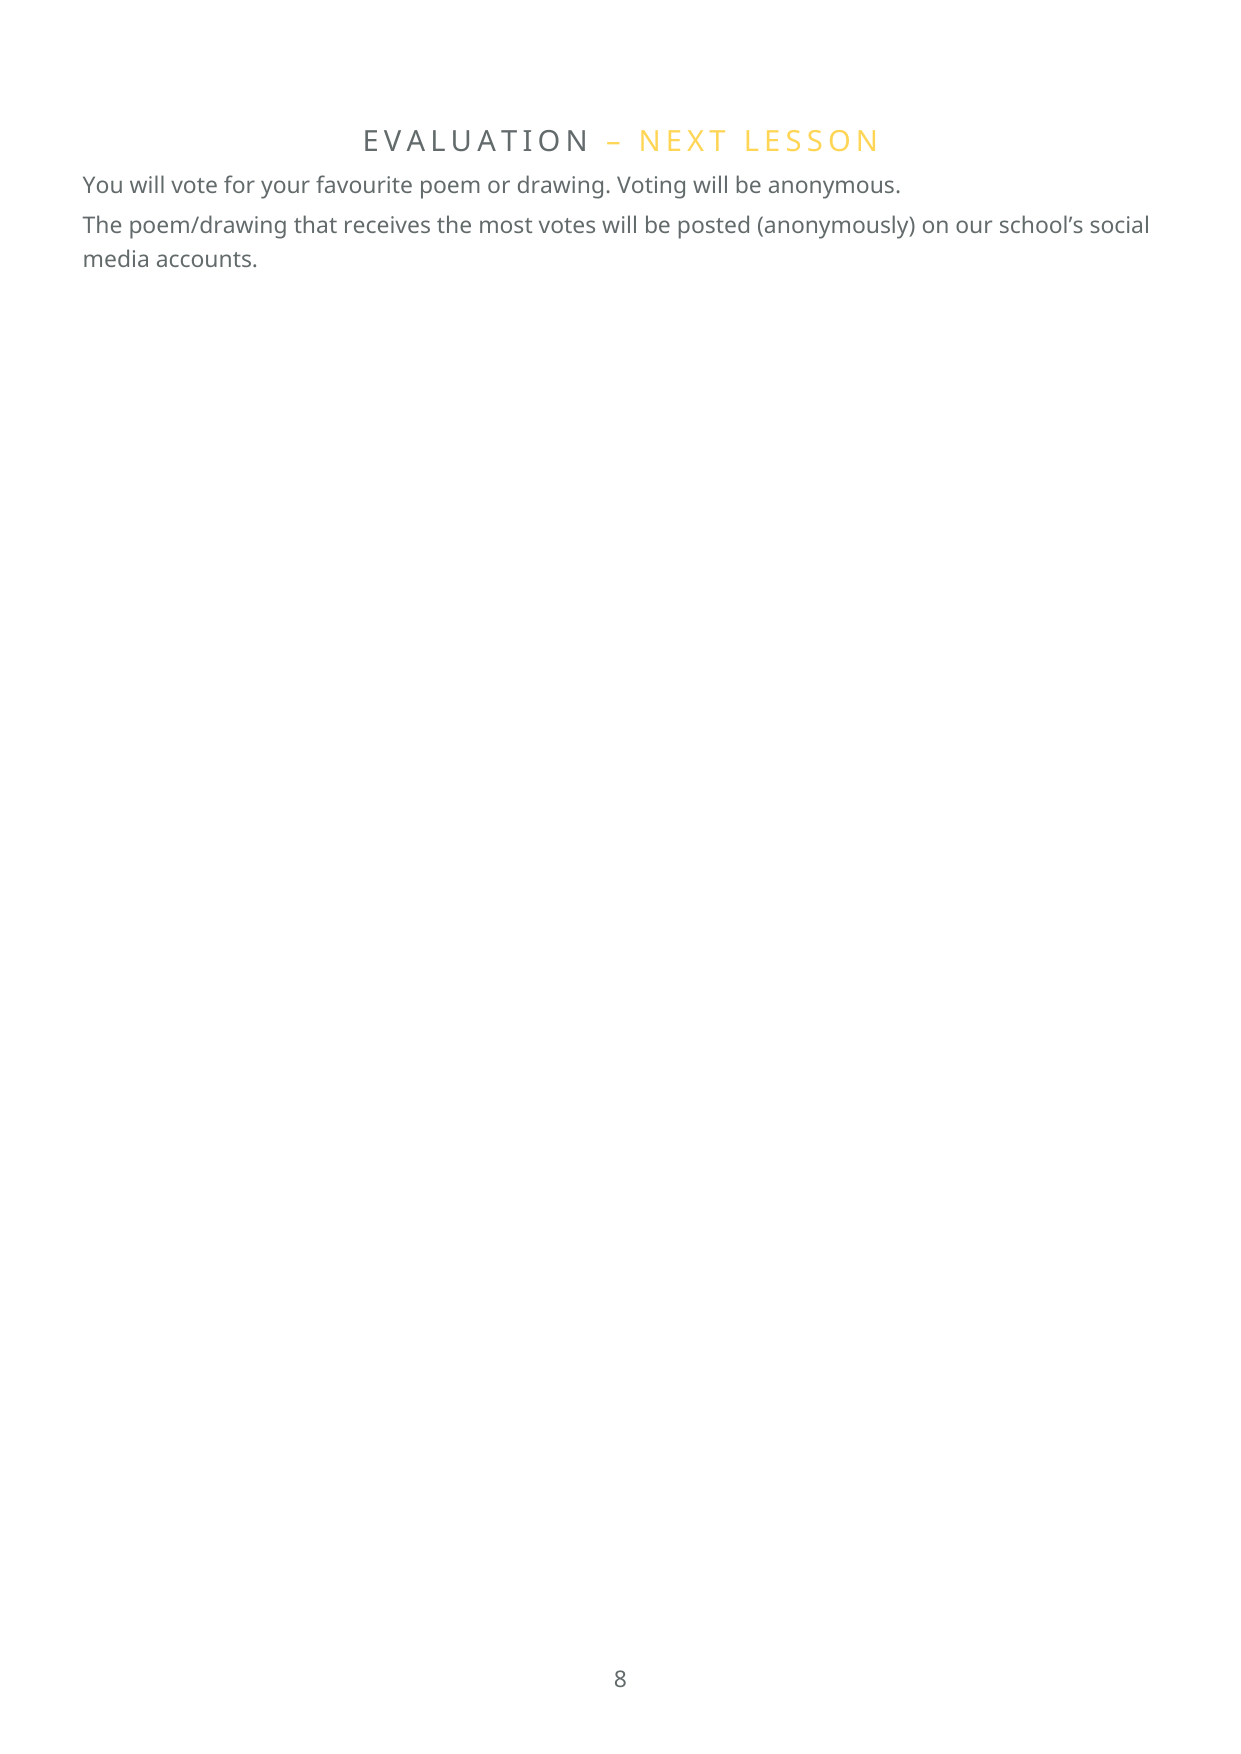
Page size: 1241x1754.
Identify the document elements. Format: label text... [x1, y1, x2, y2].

text You will vote for your favourite poem or drawing. Voting will be anonymous. [82, 169, 1158, 200]
subtitle evaluation – next lesson [82, 120, 1158, 160]
text The poem/drawing that receives the most votes will be posted (anonymously) on our school’s social media accounts. [82, 209, 1158, 274]
